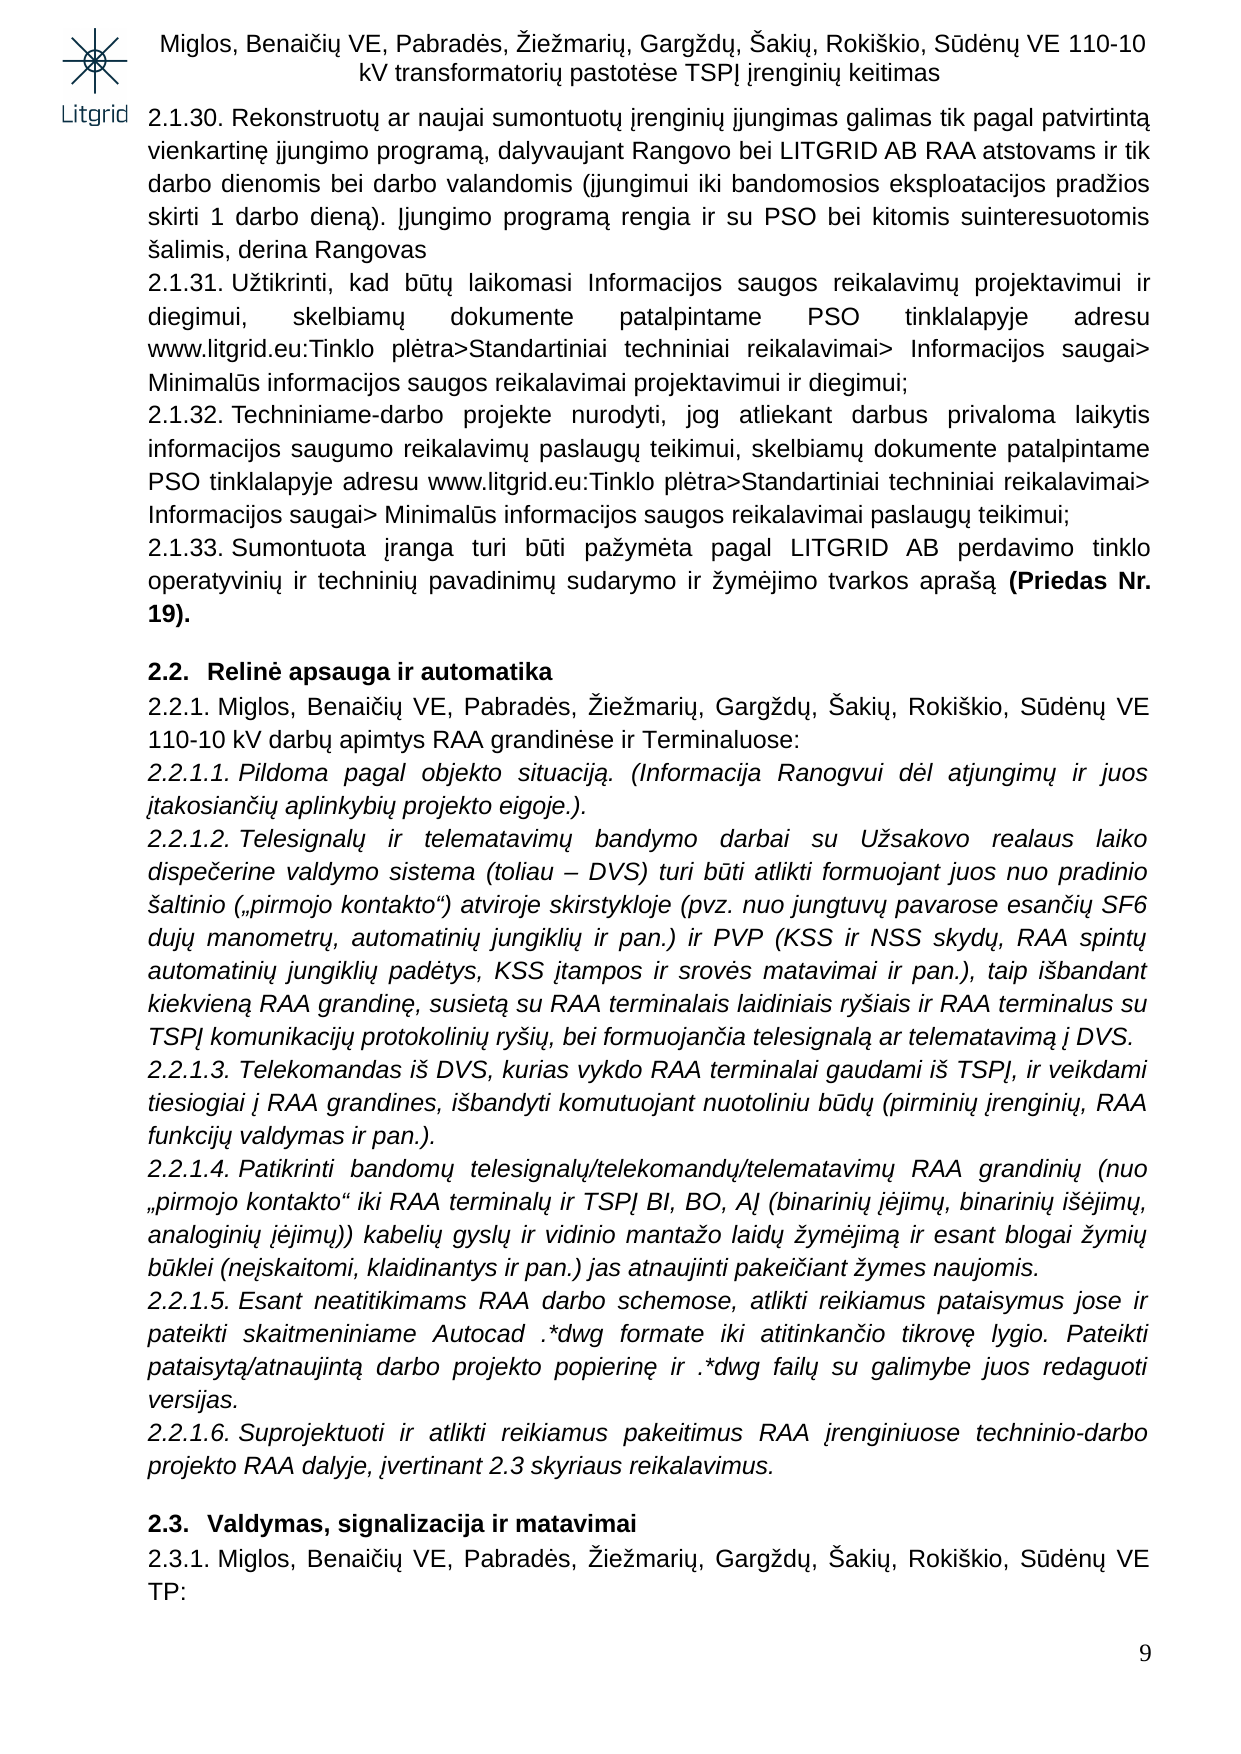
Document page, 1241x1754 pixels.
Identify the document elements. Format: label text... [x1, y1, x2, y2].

list Užtikrinti, kad būtų laikomasi Informacijos saugos reikalavimų projektavimui ir diegimui, skelbiamų dokumente patalpintame PSO tinklalapyje adresu www.litgrid.eu:Tinklo plėtra>Standartiniai techniniai reikalavimai> Informacijos saugai> Minimalūs informacijos saugos reikalavimai projektavimui ir diegimui; [148, 268, 1152, 396]
list Sumontuota įranga turi būti pažymėta pagal LITGRID AB perdavimo tinklo operatyvinių ir techninių pavadinimų sudarymo ir žymėjimo tvarkos aprašą (Priedas Nr. 19). [148, 533, 1152, 627]
picture [62, 28, 128, 126]
list Telekomandas iš DVS, kurias vykdo RAA terminalai gaudami iš TSPĮ, ir veikdami tiesiogiai į RAA grandines, išbandyti komutuojant nuotoliniu būdų (pirminių įrenginių, RAA funkcijų valdymas ir pan.). [148, 1055, 1152, 1150]
subtitle Valdymas, signalizacija ir matavimai [148, 1509, 1152, 1538]
list Telesignalų ir telematavimų bandymo darbai su Užsakovo realaus laiko dispečerine valdymo sistema (toliau – DVS) turi būti atlikti formuojant juos nuo pradinio šaltinio („pirmojo kontakto“) atviroje skirstykloje (pvz. nuo jungtuvų pavarose esančių SF6 dujų manometrų, automatinių jungiklių ir pan.) ir PVP (KSS ir NSS skydų, RAA spintų automatinių jungiklių padėtys, KSS įtampos ir srovės matavimai ir pan.), taip išbandant kiekvieną RAA grandinę, susietą su RAA terminalais laidiniais ryšiais ir RAA terminalus su TSPĮ komunikacijų protokolinių ryšių, bei formuojančia telesignalą ar telematavimą į DVS. [148, 824, 1152, 1051]
list Suprojektuoti ir atlikti reikiamus pakeitimus RAA įrenginiuose techninio-darbo projekto RAA dalyje, įvertinant 2.3 skyriaus reikalavimus. [148, 1418, 1152, 1480]
list Techniniame-darbo projekte nurodyti, jog atliekant darbus privaloma laikytis informacijos saugumo reikalavimų paslaugų teikimui, skelbiamų dokumente patalpintame PSO tinklalapyje adresu www.litgrid.eu:Tinklo plėtra>Standartiniai techniniai reikalavimai> Informacijos saugai> Minimalūs informacijos saugos reikalavimai paslaugų teikimui; [148, 401, 1152, 528]
list Miglos, Benaičių VE, Pabradės, Žiežmarių, Gargždų, Šakių, Rokiškio, Sūdėnų VE 110-10 kV darbų apimtys RAA grandinėse ir Terminaluose: [148, 692, 1152, 753]
list Esant neatitikimams RAA darbo schemose, atlikti reikiamus pataisymus jose ir pateikti skaitmeniniame Autocad .*dwg formate iki atitinkančio tikrovę lygio. Pateikti pataisytą/atnaujintą darbo projekto popierinę ir .*dwg failų su galimybe juos redaguoti versijas. [148, 1286, 1152, 1414]
list Rekonstruotų ar naujai sumontuotų įrenginių įjungimas galimas tik pagal patvirtintą vienkartinę įjungimo programą, dalyvaujant Rangovo bei LITGRID AB RAA atstovams ir tik darbo dienomis bei darbo valandomis (įjungimui iki bandomosios eksploatacijos pradžios skirti 1 darbo dieną). Įjungimo programą rengia ir su PSO bei kitomis suinteresuotomis šalimis, derina Rangovas [148, 103, 1152, 264]
list Patikrinti bandomų telesignalų/telekomandų/telematavimų RAA grandinių (nuo „pirmojo kontakto“ iki RAA terminalų ir TSPĮ BI, BO, AĮ (binarinių įėjimų, binarinių išėjimų, analoginių įėjimų)) kabelių gyslų ir vidinio mantažo laidų žymėjimą ir esant blogai žymių būklei (neįskaitomi, klaidinantys ir pan.) jas atnaujinti pakeičiant žymes naujomis. [148, 1154, 1152, 1282]
subtitle Relinė apsauga ir automatika [148, 657, 1152, 685]
list Miglos, Benaičių VE, Pabradės, Žiežmarių, Gargždų, Šakių, Rokiškio, Sūdėnų VE TP: [148, 1544, 1152, 1606]
list Pildoma pagal objekto situaciją. (Informacija Ranogvui dėl atjungimų ir juos įtakosiančių aplinkybių projekto eigoje.). [148, 758, 1152, 819]
